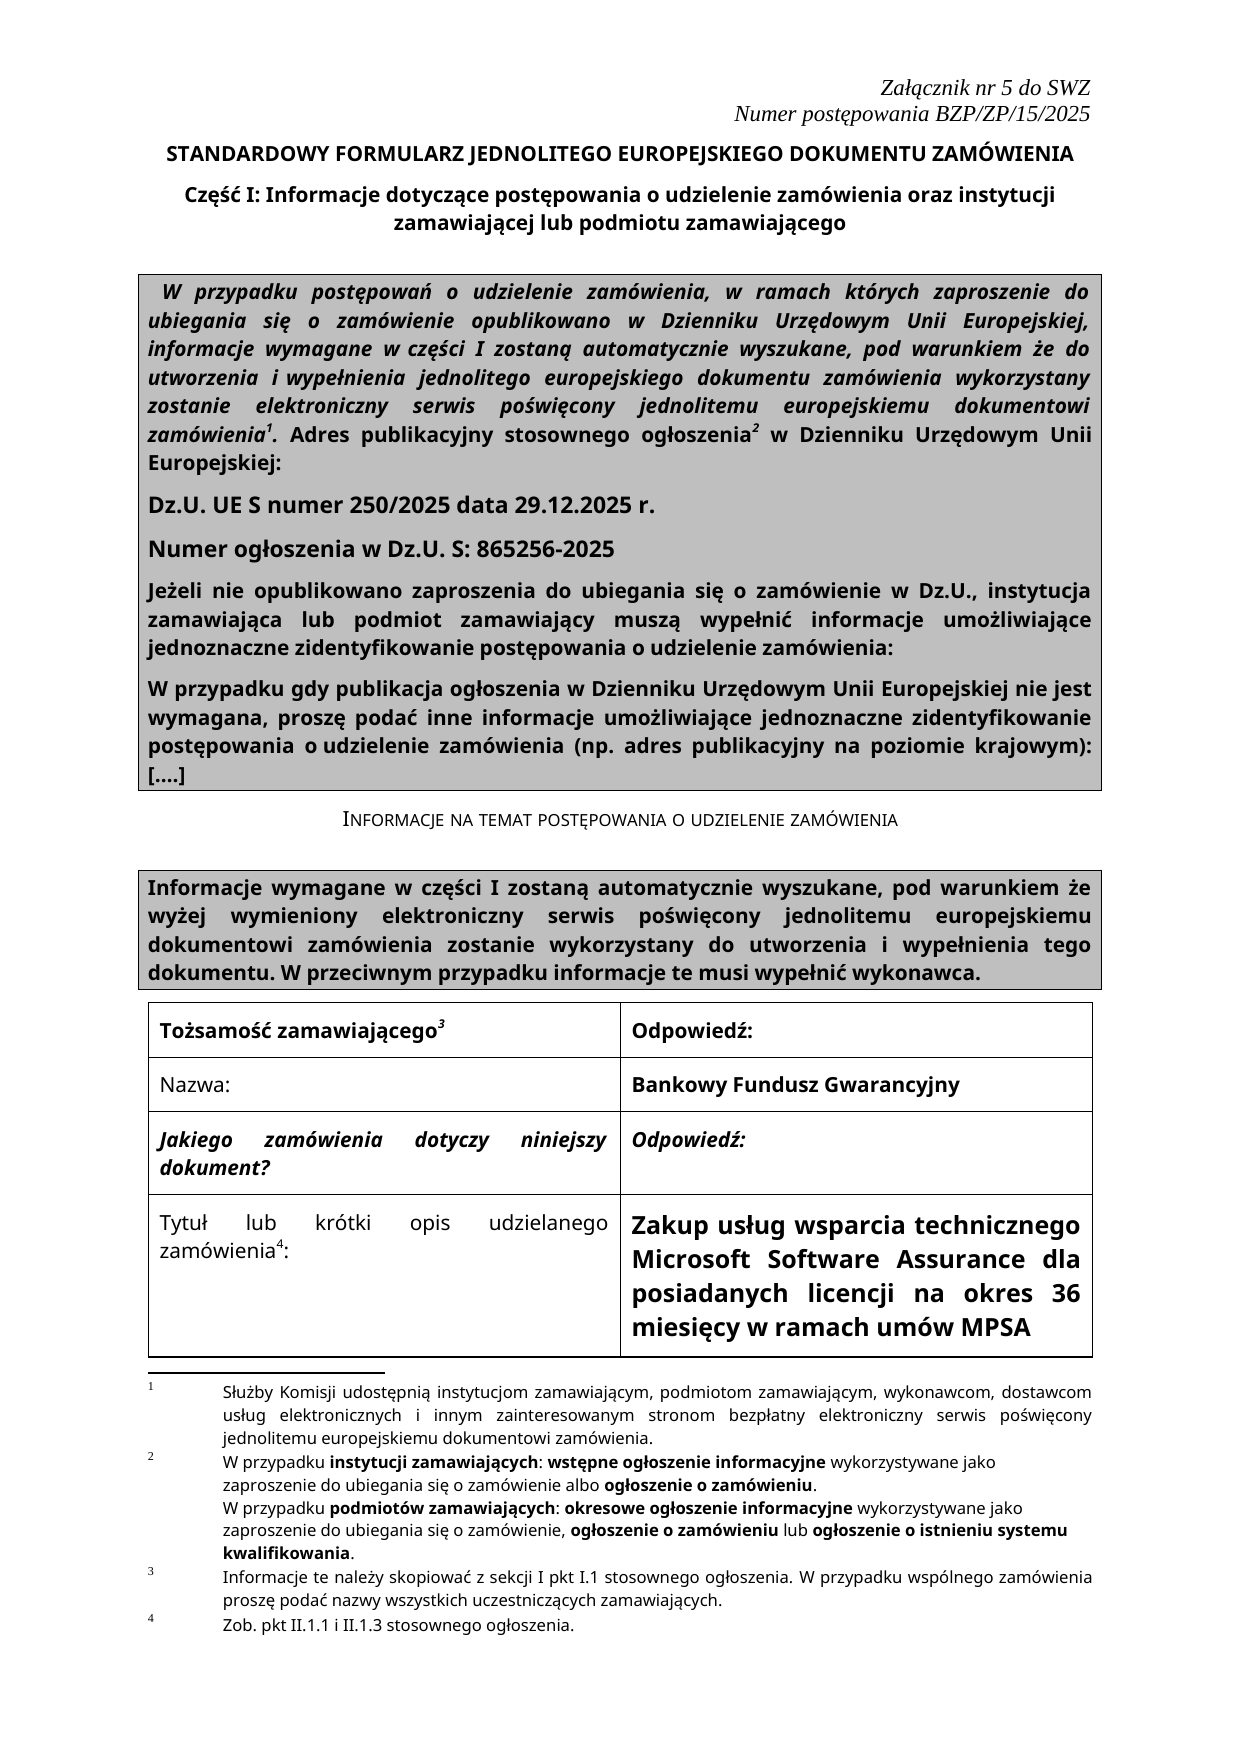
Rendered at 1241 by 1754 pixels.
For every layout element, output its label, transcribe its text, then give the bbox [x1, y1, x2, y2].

text Jeżeli nie opublikowano zaproszenia do ubiegania się o zamówienie w Dz.U., instytucja zamawiająca lub podmiot zamawiający muszą wypełnić informacje umożliwiające jednoznaczne zidentyfikowanie postępowania o udzielenie zamówienia: [139, 573, 1101, 662]
text W przypadku gdy publikacja ogłoszenia w Dzienniku Urzędowym Unii Europejskiej nie jest wymagana, proszę podać inne informacje umożliwiające jednoznaczne zidentyfikowanie postępowania o udzielenie zamówienia (np. adres publikacyjny na poziomie krajowym): [….] [139, 671, 1101, 790]
table_header Tożsamość zamawiającego [149, 1003, 620, 1057]
table_cell Odpowiedź: [621, 1112, 1092, 1194]
title Informacje na temat postępowania o udzielenie zamówienia [148, 804, 1093, 832]
table_cell Nazwa: [149, 1058, 620, 1111]
table_header Odpowiedź: [621, 1003, 1092, 1057]
table_cell Tytuł lub krótki opis udzielanego zamówienia: [149, 1195, 620, 1356]
table_cell Zakup usług wsparcia technicznego Microsoft Software Assurance dla posiadanych licencji na okres 36 miesięcy w ramach umów MPSA [621, 1195, 1092, 1356]
text W przypadku postępowań o udzielenie zamówienia, w ramach których zaproszenie do ubiegania się o zamówienie opublikowano w Dzienniku Urzędowym Unii Europejskiej, informacje wymagane w części I zostaną automatycznie wyszukane, pod warunkiem że do utworzenia i wypełnienia jednolitego europejskiego dokumentu zamówienia wykorzystany zostanie elektroniczny serwis poświęcony jednolitemu europejskiemu dokumentowi zamówienia. Adres publikacyjny stosownego ogłoszenia w Dzienniku Urzędowym Unii Europejskiej: [139, 275, 1101, 477]
table_cell Jakiego zamówienia dotyczy niniejszy dokument? [149, 1112, 620, 1194]
text Numer ogłoszenia w Dz.U. S: 865256-2025 [139, 530, 1101, 564]
title Część I: Informacje dotyczące postępowania o udzielenie zamówienia oraz instytucji zamawiającej lub podmiotu zamawiającego [148, 180, 1093, 237]
text Standardowy formularz jednolitego europejskiego dokumentu zamówienia [148, 139, 1093, 167]
text Dz.U. UE S numer 250/2025 data 29.12.2025 r. [139, 486, 1101, 520]
table_cell Bankowy Fundusz Gwarancyjny [621, 1058, 1092, 1111]
text Informacje wymagane w części I zostaną automatycznie wyszukane, pod warunkiem że wyżej wymieniony elektroniczny serwis poświęcony jednolitemu europejskiemu dokumentowi zamówienia zostanie wykorzystany do utworzenia i wypełnienia tego dokumentu. W przeciwnym przypadku informacje te musi wypełnić wykonawca. [139, 871, 1101, 989]
